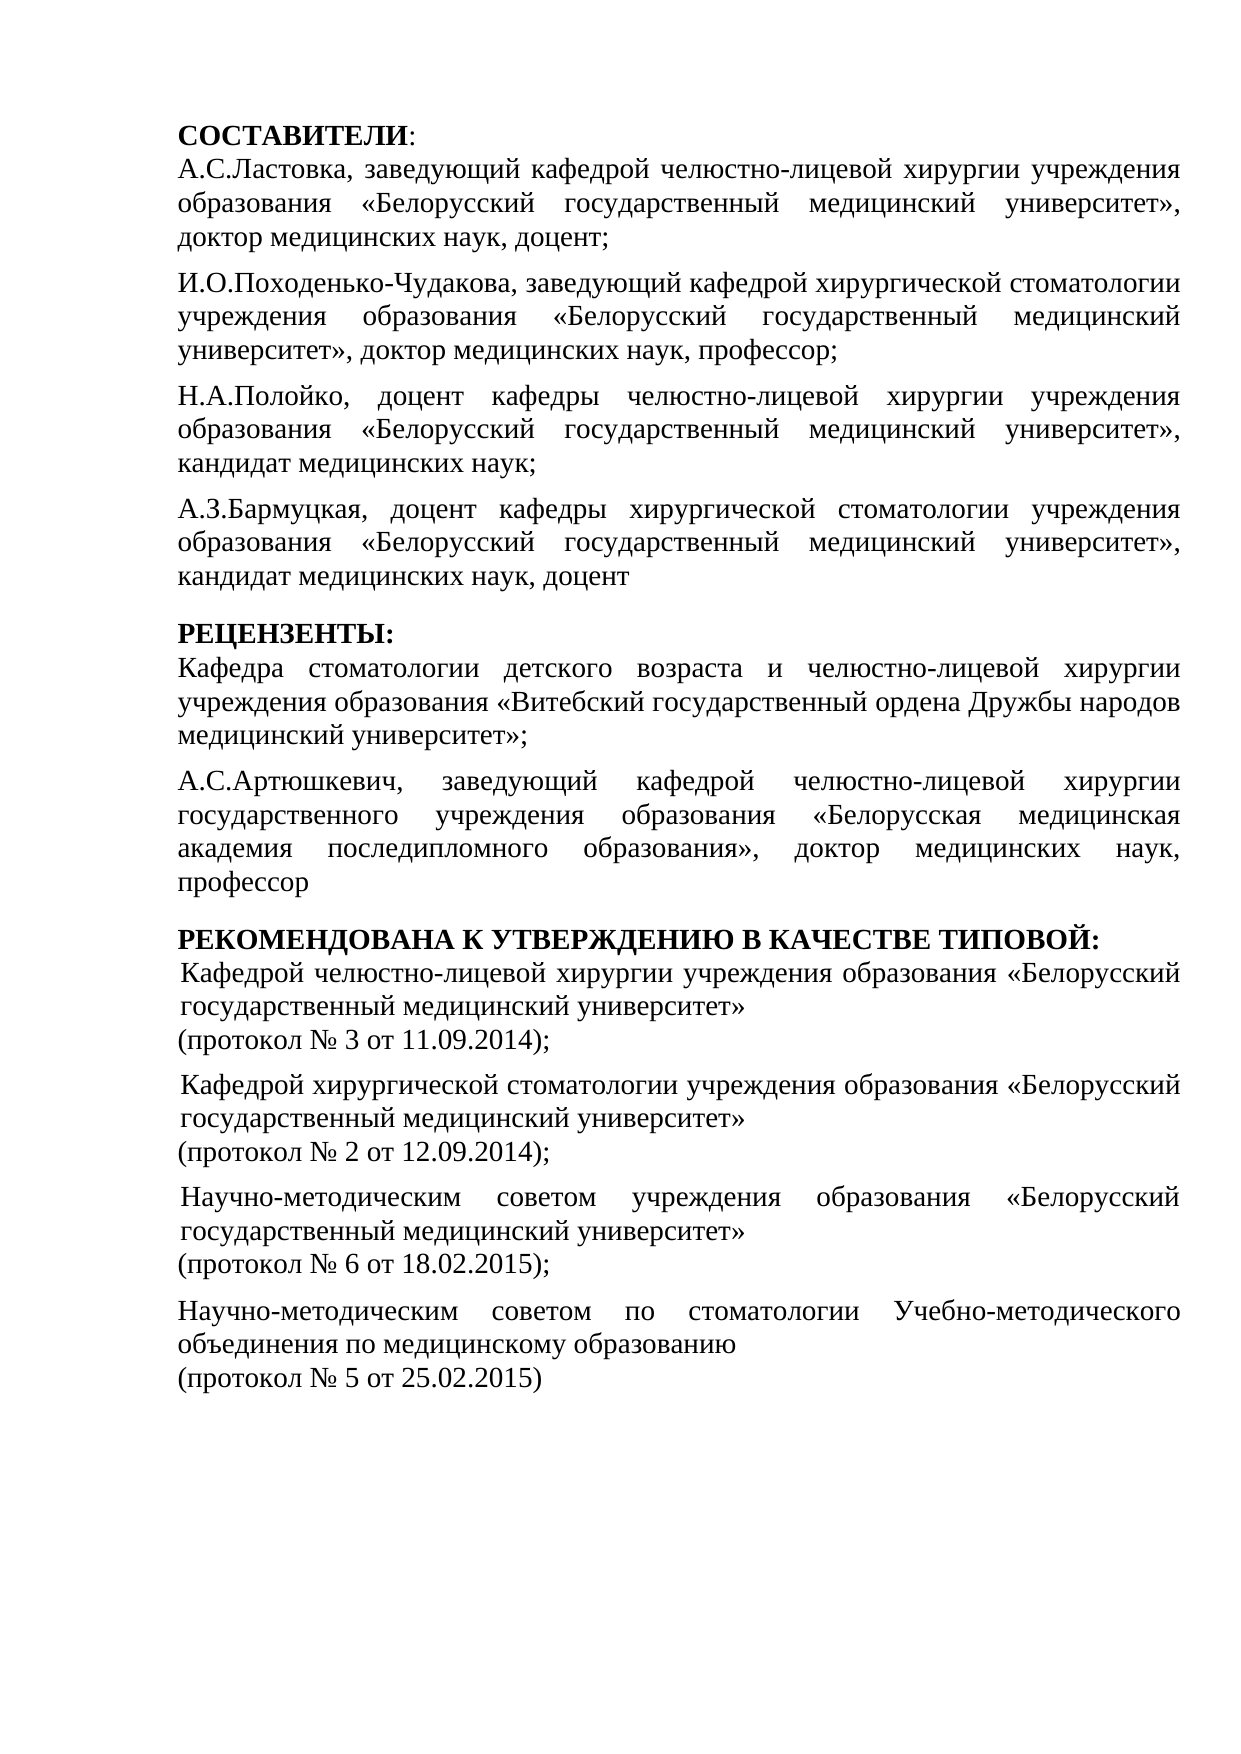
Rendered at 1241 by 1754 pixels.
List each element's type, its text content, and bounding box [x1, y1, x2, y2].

text (протокол № 2 от 12.09.2014); [177, 1134, 1181, 1167]
text А.С.Ластовка, заведующий кафедрой челюстно-лицевой хирургии учреждения образования «Белорусский государственный медицинский университет», доктор медицинских наук, доцент; [177, 152, 1181, 252]
text А.С.Артюшкевич, заведующий кафедрой челюстно-лицевой хирургии государственного учреждения образования «Белорусская медицинская академия последипломного образования», доктор медицинских наук, профессор [177, 763, 1181, 897]
text Рецензенты: [177, 617, 1181, 650]
text Научно-методическим советом по стоматологии Учебно-методического объединения по медицинскому образованию [177, 1293, 1181, 1360]
text (протокол № 3 от 11.09.2014); [177, 1022, 1181, 1055]
text И.О.Походенько-Чудакова, заведующий кафедрой хирургической стоматологии учреждения образования «Белорусский государственный медицинский университет», доктор медицинских наук, профессор; [177, 265, 1181, 365]
text (протокол № 5 от 25.02.2015) [177, 1360, 1181, 1393]
text Научно-методическим советом учреждения образования «Белорусский государственный медицинский университет» [180, 1180, 1180, 1247]
text Н.А.Полойко, доцент кафедры челюстно-лицевой хирургии учреждения образования «Белорусский государственный медицинский университет», кандидат медицинских наук; [177, 378, 1181, 478]
text Кафедра стоматологии детского возраста и челюстно-лицевой хирургии учреждения образования «Витебский государственный ордена Дружбы народов медицинский университет»; [177, 650, 1181, 751]
text СоставителИ: [177, 118, 1181, 152]
text Рекомендована к утверждению в качестве типовой: [177, 922, 1181, 956]
text А.З.Бармуцкая, доцент кафедры хирургической стоматологии учреждения образования «Белорусский государственный медицинский университет», кандидат медицинских наук, доцент [177, 491, 1181, 592]
text (протокол № 6 от 18.02.2015); [177, 1247, 1181, 1280]
text Кафедрой челюстно-лицевой хирургии учреждения образования «Белорусский государственный медицинский университет» [180, 956, 1181, 1022]
text Кафедрой хирургической стоматологии учреждения образования «Белорусский государственный медицинский университет» [180, 1068, 1181, 1134]
